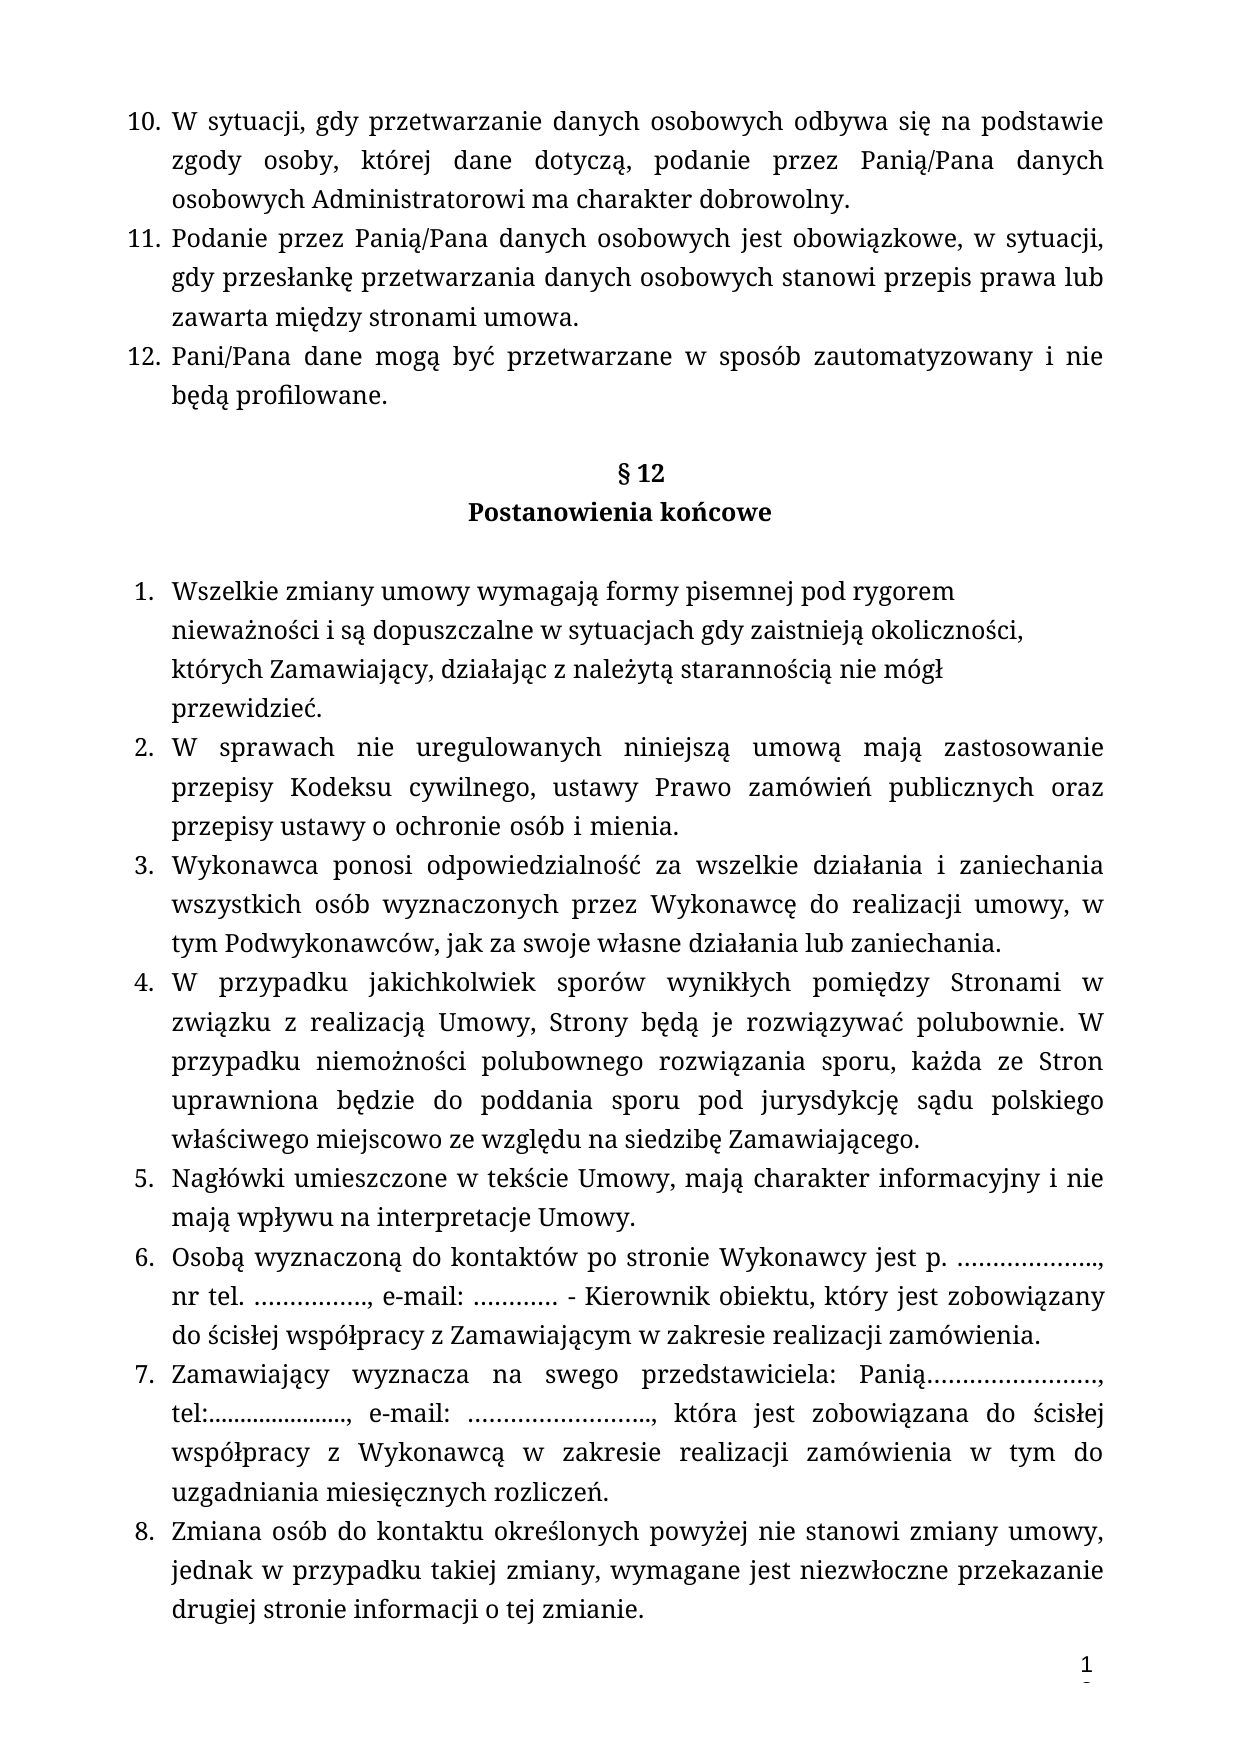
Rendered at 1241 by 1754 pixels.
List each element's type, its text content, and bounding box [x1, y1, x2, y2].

list Osobą wyznaczoną do kontaktów po stronie Wykonawcy jest p. ……………….., nr tel. ……………., e-mail: ………… - Kierownik obiektu, który jest zobowiązany do ścisłej współpracy z Zamawiającym w zakresie realizacji zamówienia. [134, 1239, 1105, 1352]
text § 12 [383, 456, 898, 490]
text Postanowienia końcowe [383, 495, 857, 529]
list W przypadku jakichkolwiek sporów wynikłych pomiędzy Stronami w związku z realizacją Umowy, Strony będą je rozwiązywać polubownie. W przypadku niemożności polubownego rozwiązania sporu, każda ze Stron uprawniona będzie do poddania sporu pod jurysdykcję sądu polskiego właściwego miejscowo ze względu na siedzibę Zamawiającego. [134, 965, 1105, 1156]
list W sytuacji, gdy przetwarzanie danych osobowych odbywa się na podstawie zgody osoby, której dane dotyczą, podanie przez Panią/Pana danych osobowych Administratorowi ma charakter dobrowolny. [127, 103, 1105, 216]
list Pani/Pana dane mogą być przetwarzane w sposób zautomatyzowany i nie będą profilowane. [127, 338, 1105, 412]
list Nagłówki umieszczone w tekście Umowy, mają charakter informacyjny i nie mają wpływu na interpretacje Umowy. [134, 1161, 1105, 1234]
list Wykonawca ponosi odpowiedzialność za wszelkie działania i zaniechania wszystkich osób wyznaczonych przez Wykonawcę do realizacji umowy, w tym Podwykonawców, jak za swoje własne działania lub zaniechania. [134, 848, 1105, 960]
list Wszelkie zmiany umowy wymagają formy pisemnej pod rygorem nieważności i są dopuszczalne w sytuacjach gdy zaistnieją okoliczności, których Zamawiający, działając z należytą starannością nie mógł przewidzieć. [134, 573, 1093, 725]
list Zamawiający wyznacza na swego przedstawiciela: Panią……………………, tel:......................, e-mail: …………………….., która jest zobowiązana do ścisłej współpracy z Wykonawcą w zakresie realizacji zamówienia w tym do uzgadniania miesięcznych rozliczeń. [134, 1357, 1105, 1508]
list Zmiana osób do kontaktu określonych powyżej nie stanowi zmiany umowy, jednak w przypadku takiej zmiany, wymagane jest niezwłoczne przekazanie drugiej stronie informacji o tej zmianie. [134, 1513, 1105, 1626]
list W sprawach nie uregulowanych niniejszą umową mają zastosowanie przepisy Kodeksu cywilnego, ustawy Prawo zamówień publicznych oraz przepisy ustawy o ochronie osób i mienia. [134, 730, 1105, 842]
list Podanie przez Panią/Pana danych osobowych jest obowiązkowe, w sytuacji, gdy przesłankę przetwarzania danych osobowych stanowi przepis prawa lub zawarta między stronami umowa. [127, 221, 1105, 333]
